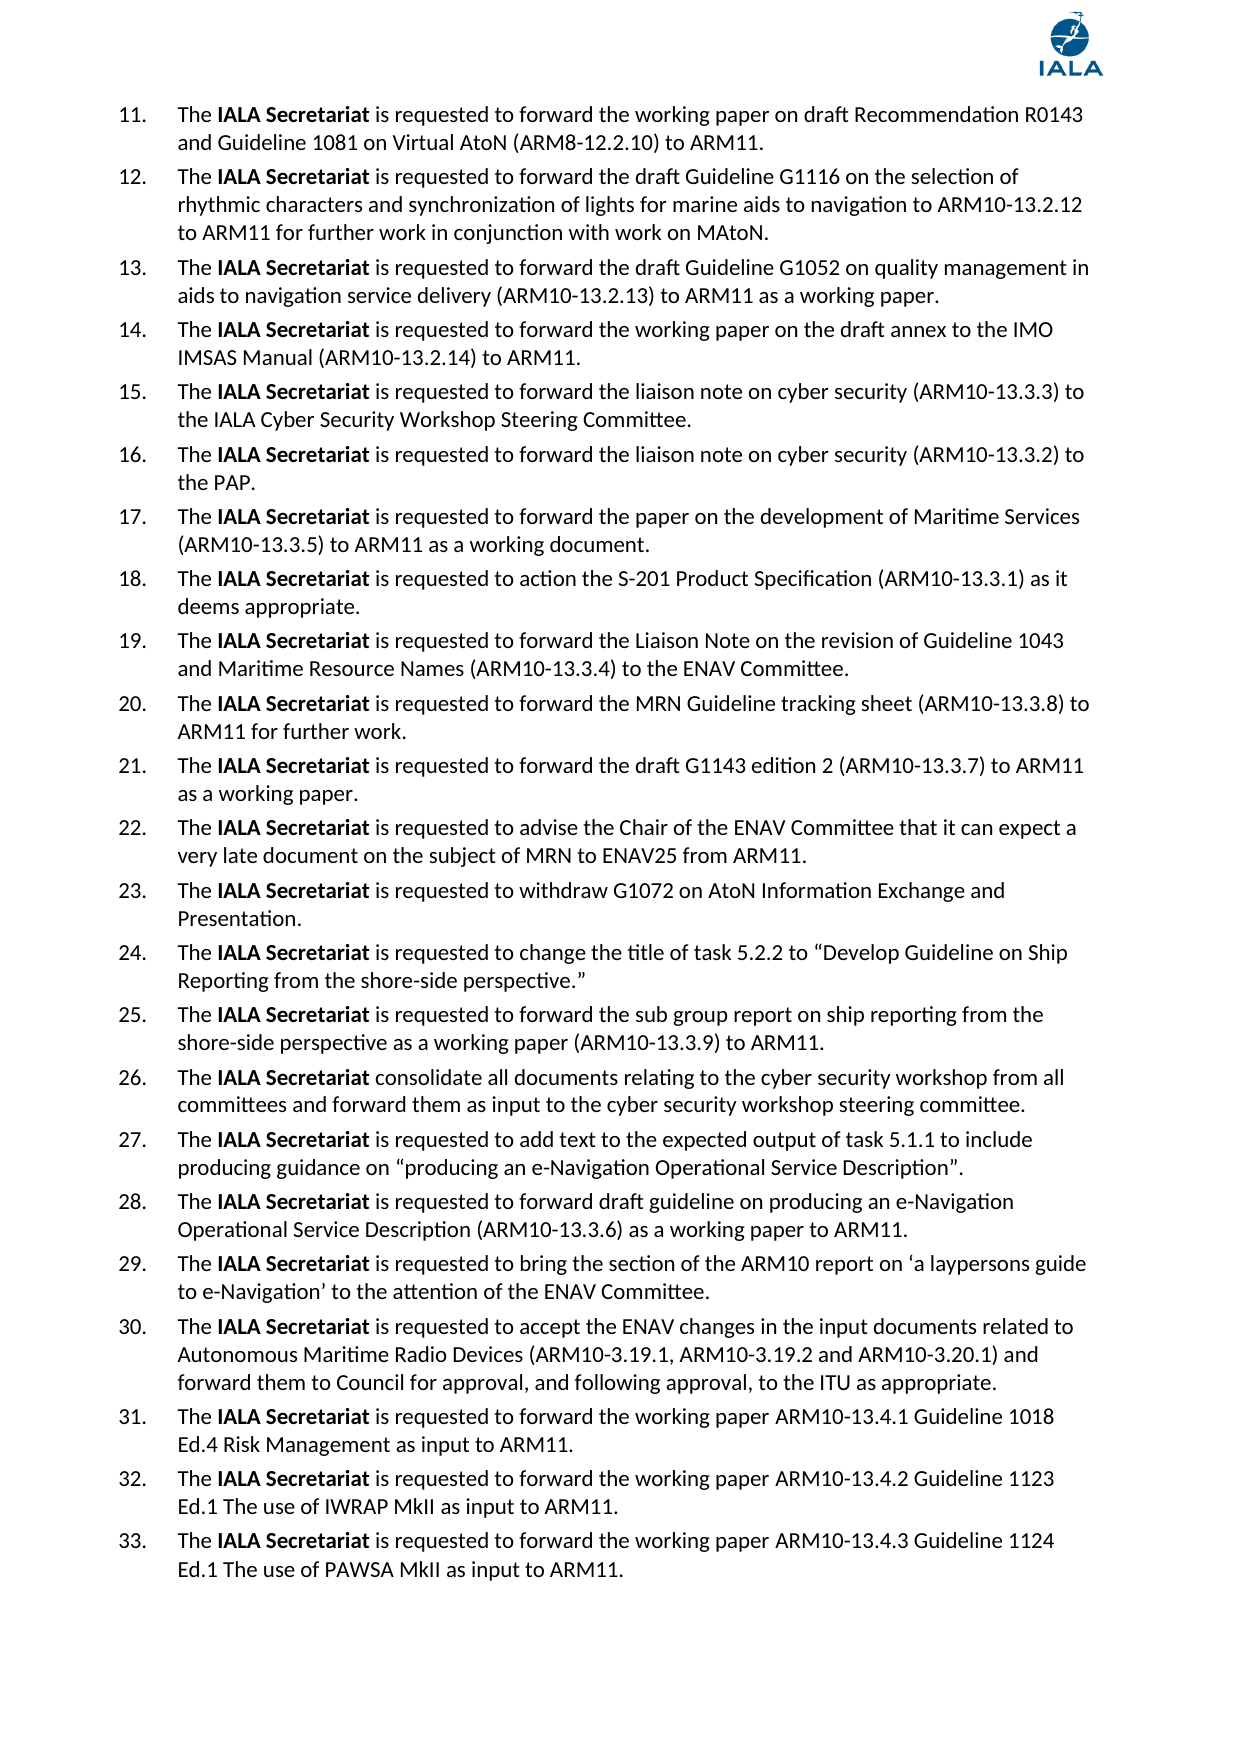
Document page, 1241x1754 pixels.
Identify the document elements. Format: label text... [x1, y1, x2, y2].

list The IALA Secretariat consolidate all documents relating to the cyber security workshop from all committees and forward them as input to the cyber security workshop steering committee. 18 [118, 1063, 1092, 1119]
list The IALA Secretariat is requested to forward the paper on the development of Maritime Services (ARM10-13.3.5) to ARM11 as a working document. 15 [118, 502, 1092, 558]
list The IALA Secretariat is requested to advise the Chair of the ENAV Committee that it can expect a very late document on the subject of MRN to ENAV25 from ARM11. 16 [118, 813, 1092, 869]
list The IALA Secretariat is requested to forward the sub group report on ship reporting from the shore-side perspective as a working paper (ARM10-13.3.9) to ARM11. 17 [118, 1000, 1092, 1056]
list The IALA Secretariat is requested to forward the working paper on the draft annex to the IMO IMSAS Manual (ARM10-13.2.14) to ARM11. 12 [118, 315, 1092, 371]
list The IALA Secretariat is requested to accept the ENAV changes in the input documents related to Autonomous Maritime Radio Devices (ARM10-3.19.1, ARM10-3.19.2 and ARM10-3.20.1) and forward them to Council for approval, and following approval, to the ITU as appropriate. 19 [118, 1312, 1092, 1396]
list The IALA Secretariat is requested to forward the draft Guideline G1116 on the selection of rhythmic characters and synchronization of lights for marine aids to navigation to ARM10-13.2.12 to ARM11 for further work in conjunction with work on MAtoN. 12 [118, 162, 1092, 247]
list The IALA Secretariat is requested to forward the draft Guideline G1052 on quality management in aids to navigation service delivery (ARM10-13.2.13) to ARM11 as a working paper. 12 [118, 253, 1092, 309]
list The IALA Secretariat is requested to forward the MRN Guideline tracking sheet (ARM10-13.3.8) to ARM11 for further work. 16 [118, 689, 1092, 745]
list The IALA Secretariat is requested to add text to the expected output of task 5.1.1 to include producing guidance on “producing an e-Navigation Operational Service Description”. 18 [118, 1125, 1092, 1181]
list The IALA Secretariat is requested to forward the working paper ARM10-13.4.1 Guideline 1018 Ed.4 Risk Management as input to ARM11. 20 [118, 1402, 1092, 1458]
list The IALA Secretariat is requested to forward the working paper on draft Recommendation R0143 and Guideline 1081 on Virtual AtoN (ARM8-12.2.10) to ARM11. 12 [118, 100, 1092, 156]
list The IALA Secretariat is requested to forward the draft G1143 edition 2 (ARM10-13.3.7) to ARM11 as a working paper. 16 [118, 751, 1092, 807]
list The IALA Secretariat is requested to forward the Liaison Note on the revision of Guideline 1043 and Maritime Resource Names (ARM10-13.3.4) to the ENAV Committee. 16 [118, 627, 1092, 683]
list The IALA Secretariat is requested to forward the working paper ARM10-13.4.2 Guideline 1123 Ed.1 The use of IWRAP MkII as input to ARM11. 20 [118, 1464, 1092, 1520]
picture [1025, 4, 1114, 90]
list The IALA Secretariat is requested to bring the section of the ARM10 report on ‘a laypersons guide to e-Navigation’ to the attention of the ENAV Committee. 18 [118, 1249, 1092, 1306]
list The IALA Secretariat is requested to forward the liaison note on cyber security (ARM10-13.3.2) to the PAP. 13 [118, 440, 1092, 496]
list The IALA Secretariat is requested to change the title of task 5.2.2 to “Develop Guideline on Ship Reporting from the shore-side perspective.” 17 [118, 938, 1092, 994]
list The IALA Secretariat is requested to action the S-201 Product Specification (ARM10-13.3.1) as it deems appropriate. 15 [118, 564, 1092, 620]
list The IALA Secretariat is requested to forward the liaison note on cyber security (ARM10-13.3.3) to the IALA Cyber Security Workshop Steering Committee. 13 [118, 377, 1092, 433]
list The IALA Secretariat is requested to forward the working paper ARM10-13.4.3 Guideline 1124 Ed.1 The use of PAWSA MkII as input to ARM11. 20 [118, 1527, 1092, 1583]
list The IALA Secretariat is requested to withdraw G1072 on AtoN Information Exchange and Presentation. 17 [118, 876, 1092, 932]
list The IALA Secretariat is requested to forward draft guideline on producing an e-Navigation Operational Service Description (ARM10-13.3.6) as a working paper to ARM11. 18 [118, 1187, 1092, 1243]
